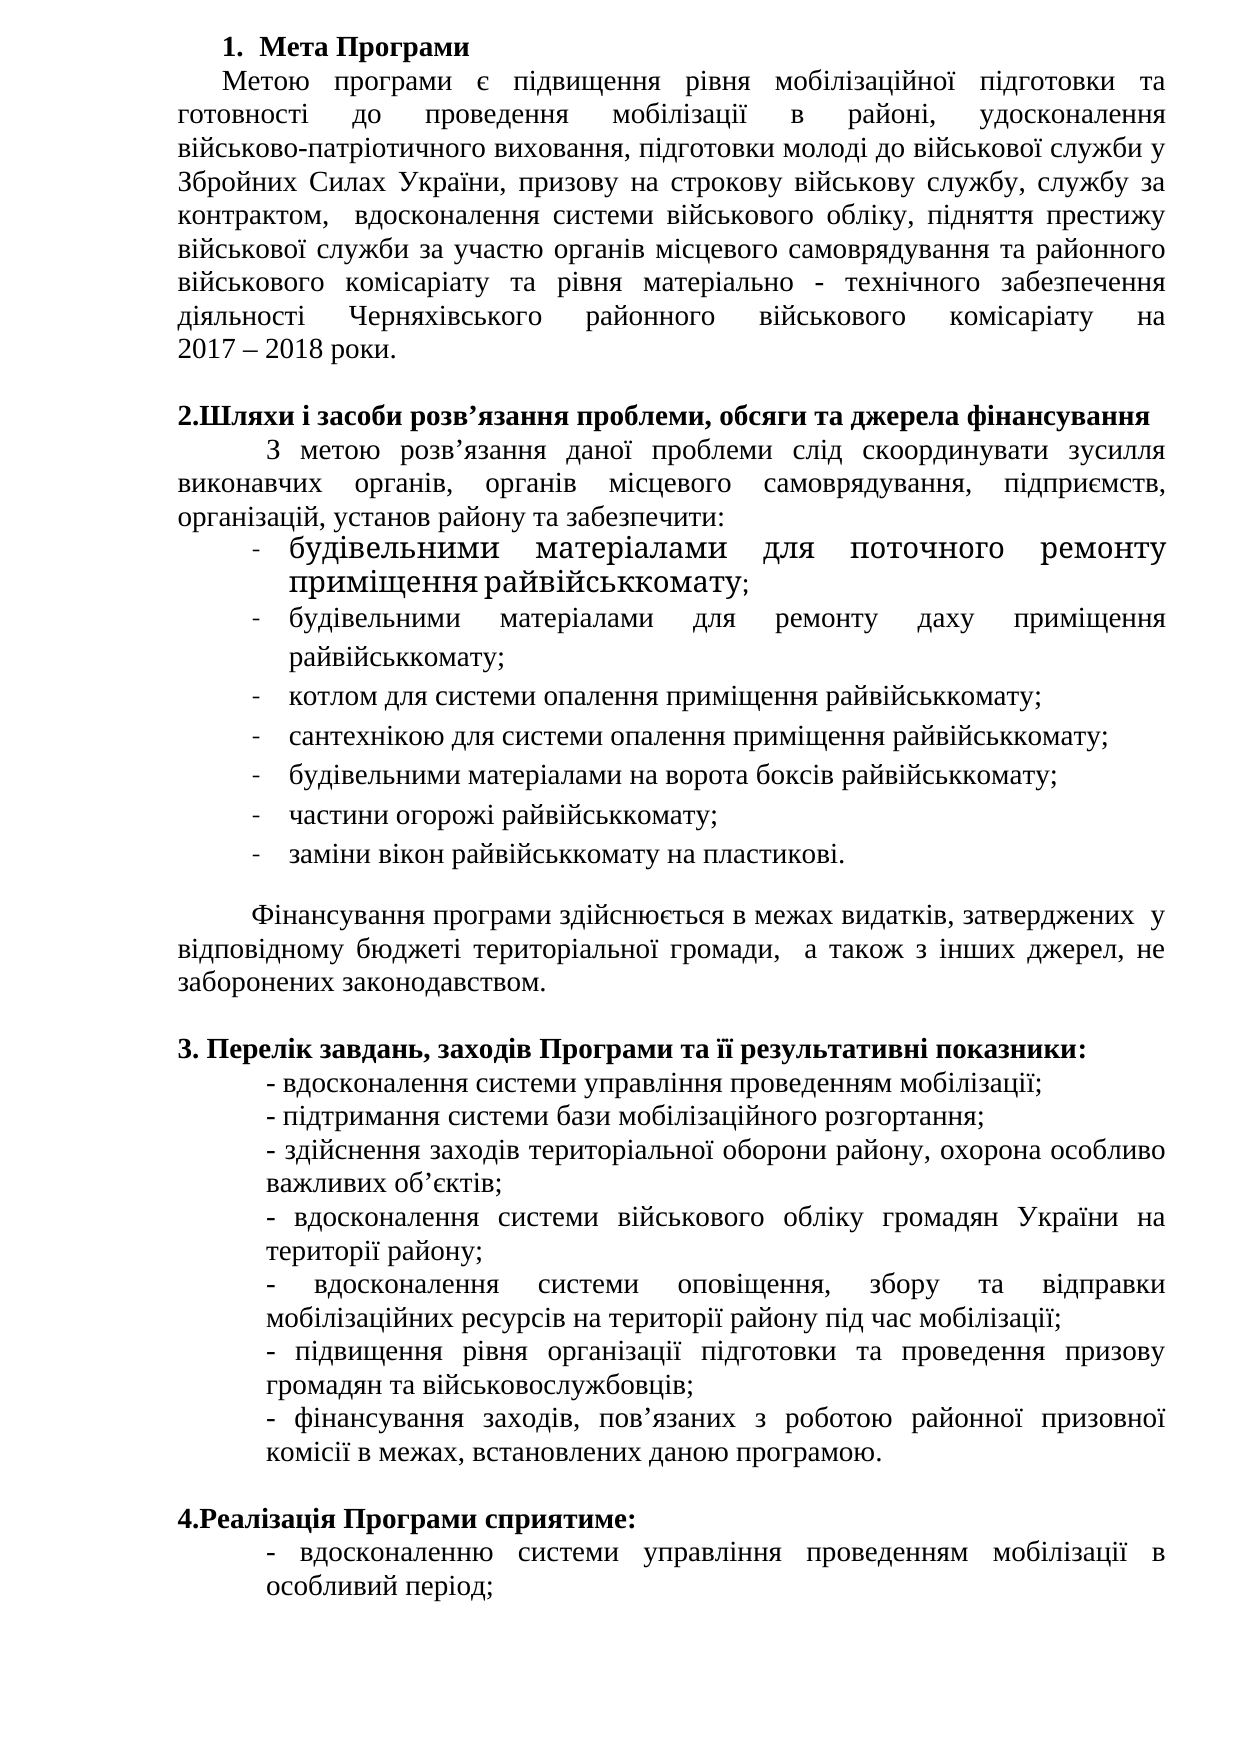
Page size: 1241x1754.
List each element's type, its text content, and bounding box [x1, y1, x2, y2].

subtitle - здійснення заходів територіальної оборони району, охорона особливо важливих об’єктів; [266, 1132, 1167, 1199]
list частини огорожі райвійськкомату; [251, 797, 1167, 832]
subtitle Фінансування програми здійснюється в межах видатків, затверджених у відповідному бюджеті територіальної громади, а також з інших джерел, не заборонених законодавством. [177, 897, 1167, 998]
subtitle - вдосконалення системи військового обліку громадян України на території району; [266, 1199, 1167, 1266]
subtitle - підвищення рівня організації підготовки та проведення призову громадян та військовослужбовців; [266, 1333, 1167, 1400]
list котлом для системи опалення приміщення райвійськкомату; [251, 678, 1167, 712]
subtitle будівельними матеріалами для поточного ремонту приміщення райвійськкомату; [251, 533, 1167, 600]
subtitle - вдосконалення системи управління проведенням мобілізації; [177, 1065, 1167, 1098]
list будівельними матеріалами на ворота боксів райвійськкомату; [251, 757, 1167, 792]
subtitle - вдосконаленню системи управління проведенням мобілізації в особливий період; [266, 1534, 1167, 1602]
list заміни вікон райвійськкомату на пластикові. [251, 837, 1167, 871]
subtitle 2.Шляхи і засоби розв’язання проблеми, обсяги та джерела фінансування [177, 398, 1167, 432]
subtitle - підтримання системи бази мобілізаційного розгортання; [177, 1098, 1167, 1132]
list будівельними матеріалами для ремонту даху приміщення райвійськкомату; [251, 600, 1167, 673]
subtitle 3. Перелік завдань, заходів Програми та її результативні показники: [177, 1031, 1167, 1065]
subtitle Мета Програми [222, 29, 1167, 63]
subtitle - вдосконалення системи оповіщення, збору та відправки мобілізаційних ресурсів на території району під час мобілізації; [266, 1266, 1167, 1333]
subtitle З метою розв’язання даної проблеми слід скоординувати зусилля виконавчих органів, органів місцевого самоврядування, підприємств, організацій, установ району та забезпечити: [177, 432, 1167, 533]
subtitle 4.Реалізація Програми сприятиме: [177, 1501, 1167, 1534]
list сантехнікою для системи опалення приміщення райвійськкомату; [251, 718, 1167, 752]
text Метою програми є підвищення рівня мобілізаційної підготовки та готовності до проведення мобілізації в районі, удосконалення військово-патріотичного виховання, підготовки молоді до військової служби у Збройних Силах України, призову на строкову військову службу, службу за контрактом, вдосконалення системи військового обліку, підняття престижу військової служби за участю органів місцевого самоврядування та районного військового комісаріату та рівня матеріально - технічного забезпечення діяльності Черняхівського районного військового комісаріату на 2017 – 2018 роки. [177, 63, 1167, 365]
subtitle - фінансування заходів, пов’язаних з роботою районної призовної комісії в межах, встановлених даною програмою. [266, 1400, 1167, 1467]
